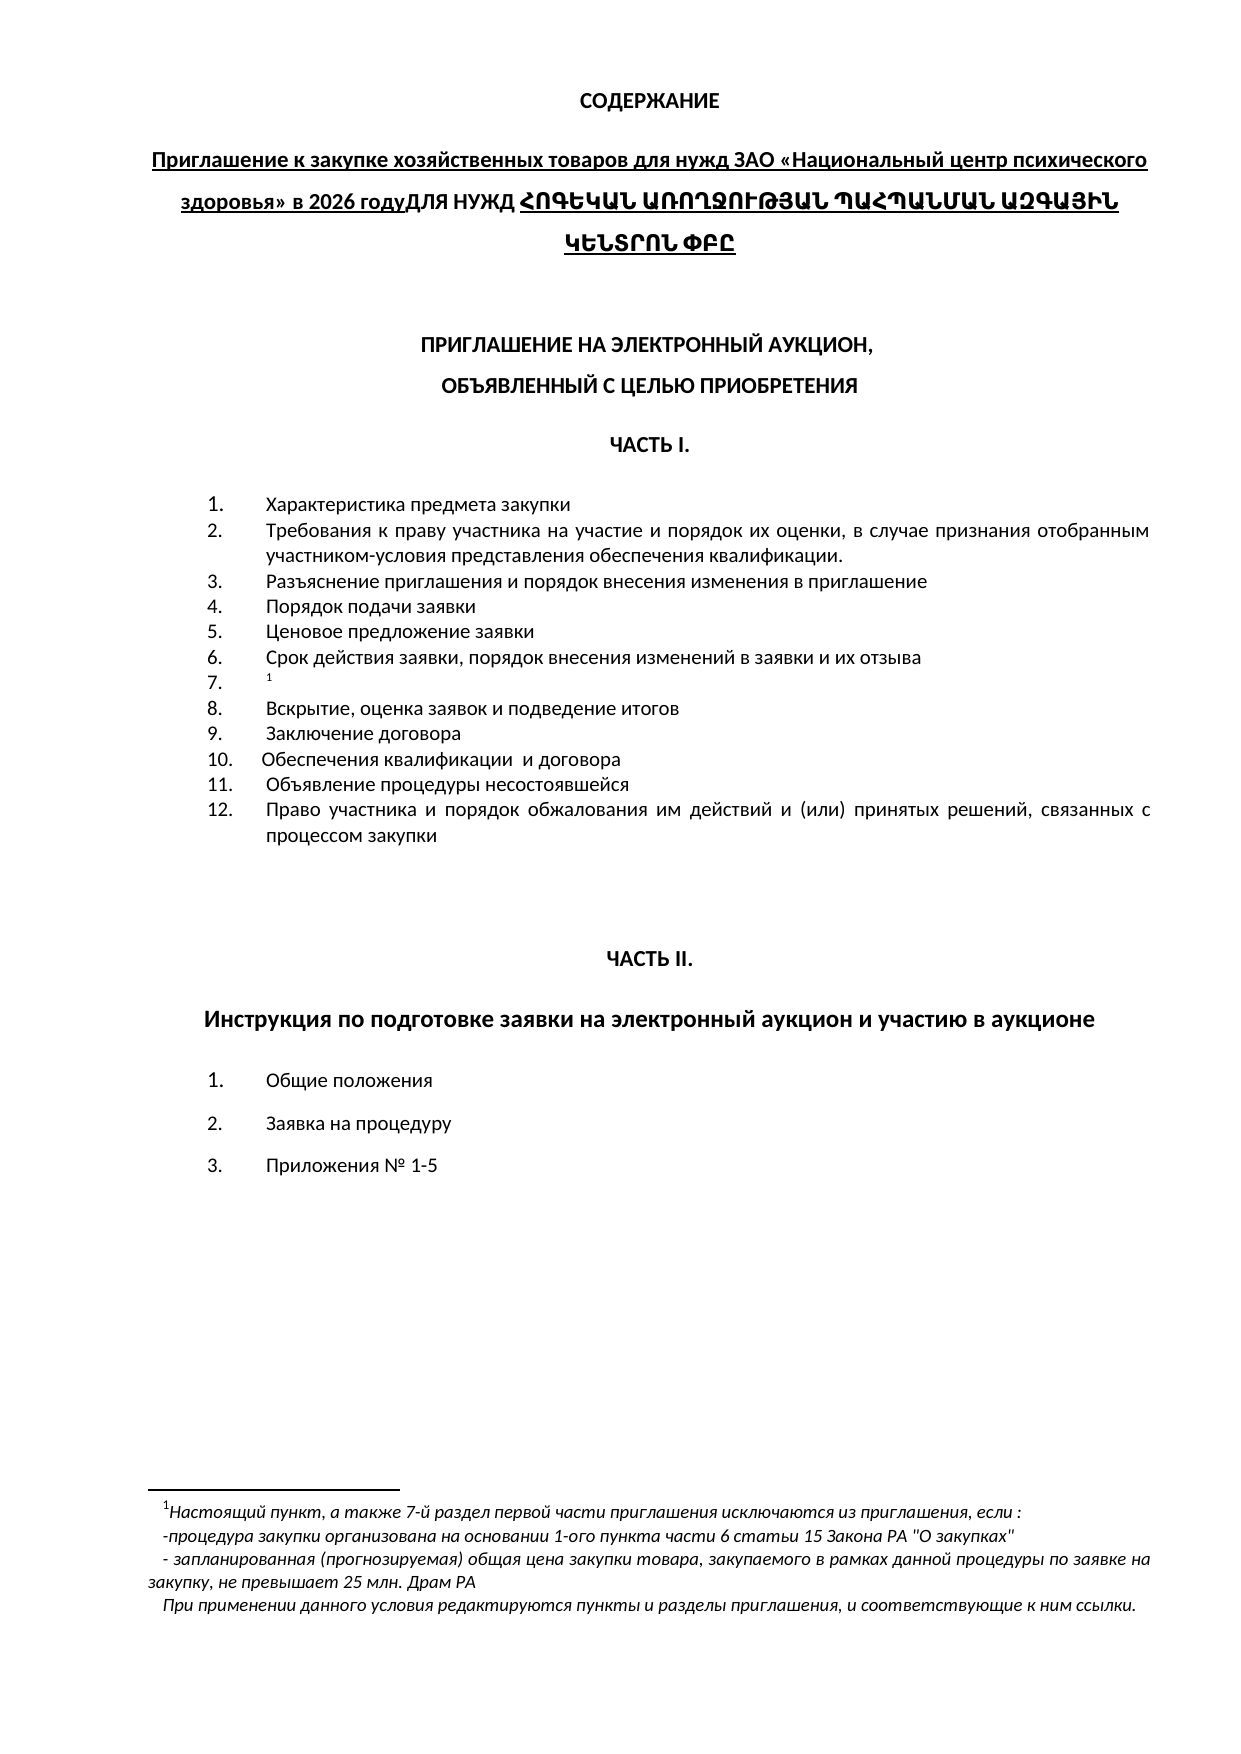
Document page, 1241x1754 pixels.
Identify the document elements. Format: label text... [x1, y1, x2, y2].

text 3. Разъяснение приглашения и порядок внесения изменения в приглашение [207, 568, 1152, 593]
text 2. Требования к праву участника на участие и порядок их оценки, в случае признания отобранным участником-условия представления обеспечения квалификации. [207, 517, 1152, 568]
text 8. Вскрытие, оценка заявок и подведение итогов [207, 695, 1152, 720]
text 7. [207, 669, 1152, 695]
text СОДЕРЖАНИЕ [148, 86, 1152, 114]
text ЧАСТЬ II. [148, 944, 1152, 972]
text 1. Общие положения [207, 1065, 1152, 1093]
text 9. Заключение договора [207, 720, 1152, 746]
text 4. Порядок подачи заявки [207, 593, 1152, 619]
text 3. Приложения № 1-5 [207, 1152, 1152, 1177]
text 6. Срок действия заявки, порядок внесения изменений в заявки и их отзыва [207, 644, 1152, 669]
text 2. Заявка на процедуру [207, 1110, 1152, 1135]
text 1. Характеристика предмета закупки [207, 489, 1152, 517]
text 11. Объявление процедуры несостоявшейся [207, 771, 1152, 797]
text 5. Ценовое предложение заявки [207, 619, 1152, 644]
text Приглашение к закупке хозяйственных товаров для нужд ЗАО «Национальный центр психического здоровья» в 2026 годуДЛЯ НУЖД ՀՈԳԵԿԱՆ ԱՌՈՂՋՈՒԹՅԱՆ ՊԱՀՊԱՆՄԱՆ ԱԶԳԱՅԻՆ ԿԵՆՏՐՈՆ ՓԲԸ [148, 145, 1152, 257]
text ПРИГЛАШЕНИЕ НА ЭЛЕКТРОННЫЙ АУКЦИОН, ОБЪЯВЛЕННЫЙ С ЦЕЛЬЮ ПРИОБРЕТЕНИЯ [148, 330, 1152, 400]
text ЧАСТЬ I. [148, 430, 1152, 458]
text Инструкция по подготовке заявки на электронный аукцион и участию в аукционе [148, 1003, 1152, 1033]
text 12. Право участника и порядок обжалования им действий и (или) принятых решений, связанных с процессом закупки [207, 797, 1152, 847]
text 10. Обеспечения квалификации и договора [207, 746, 1152, 771]
